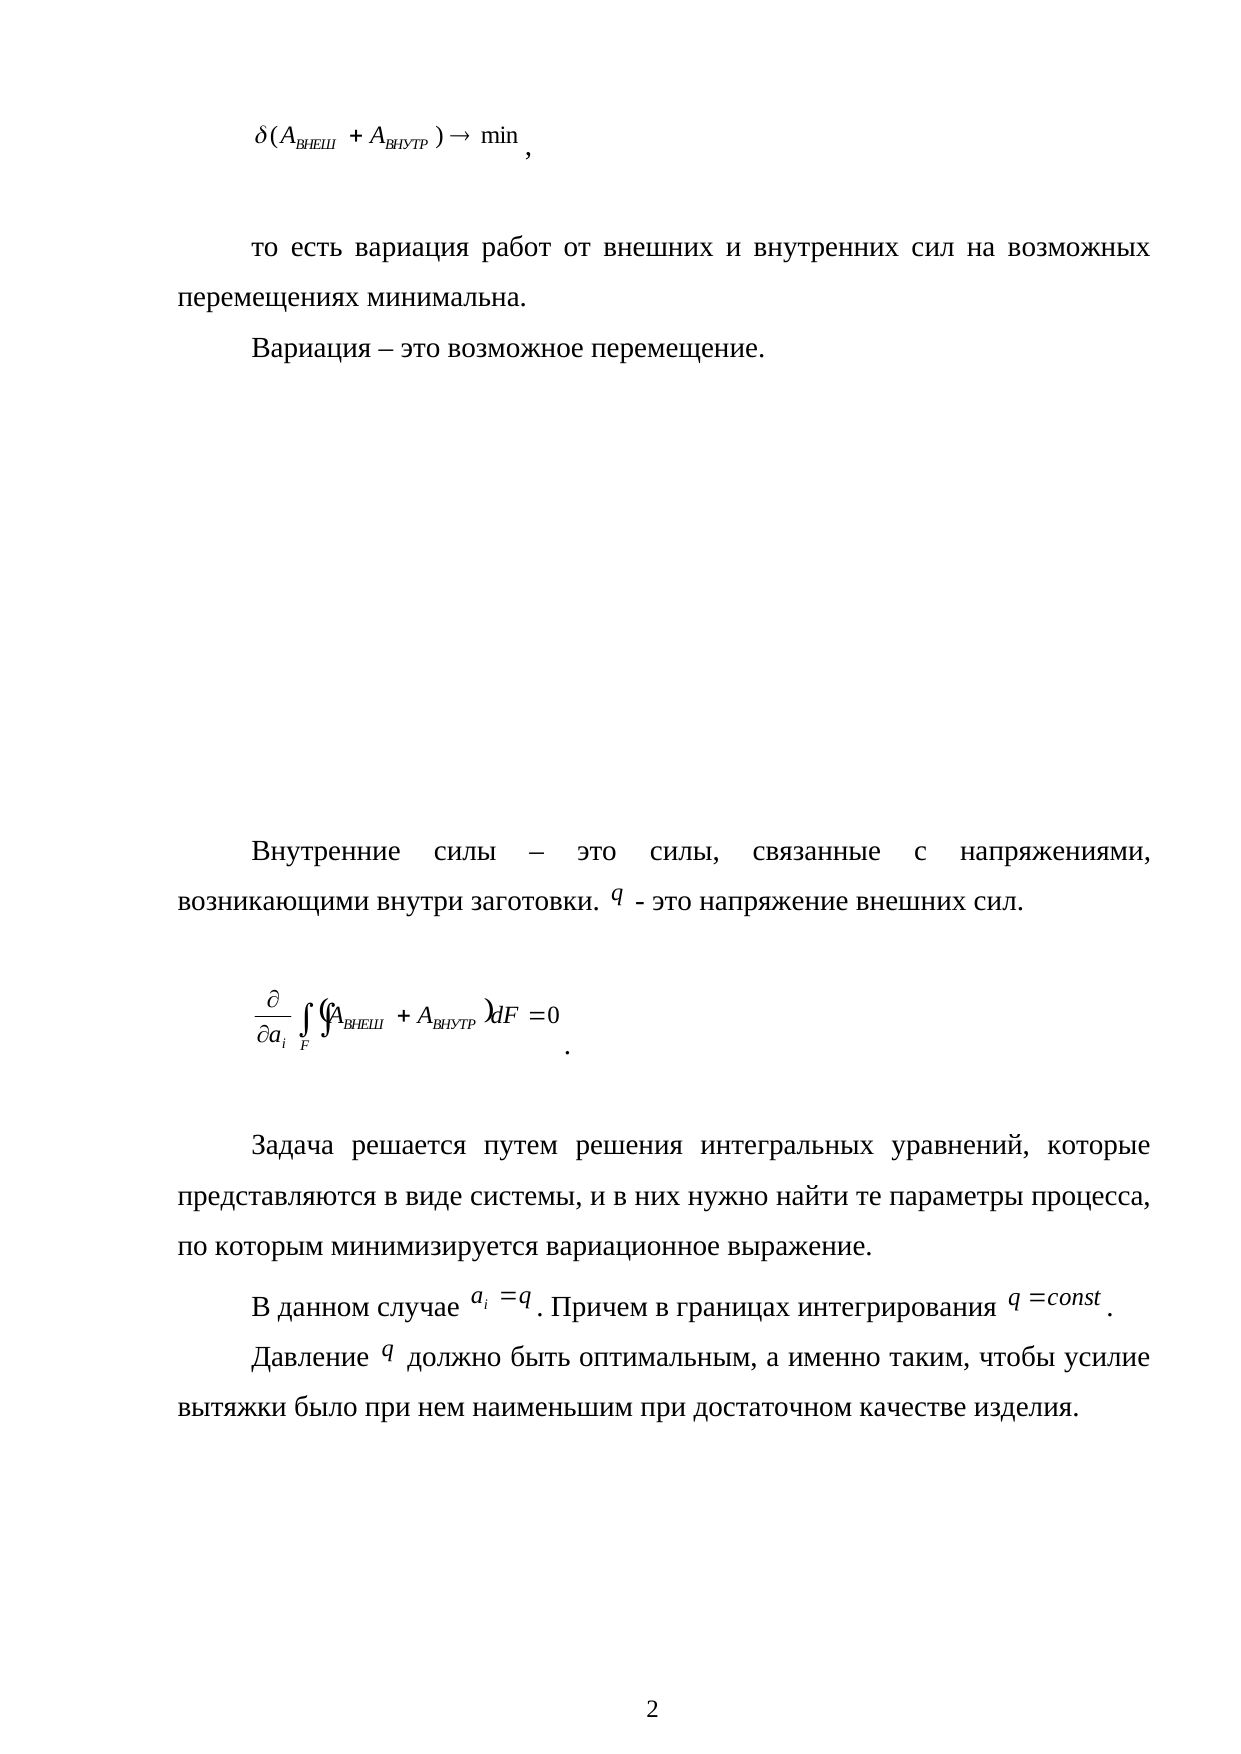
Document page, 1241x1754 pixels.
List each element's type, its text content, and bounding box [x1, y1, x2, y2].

text , [177, 118, 1152, 162]
text Внутренние силы – это силы, связанные с напряжениями, возникающими внутри заготовки. - это напряжение внешних сил. [177, 833, 1152, 917]
text Задача решается путем решения интегральных уравнений, которые представляются в виде системы, и в них нужно найти те параметры процесса, по которым минимизируется вариационное выражение. [177, 1127, 1152, 1262]
text Вариация – это возможное перемещение. [177, 330, 1152, 363]
text В данном случае . Причем в границах интегрирования . [177, 1278, 1152, 1322]
text Давление должно быть оптимальным, а именно таким, чтобы усилие вытяжки было при нем наименьшим при достаточном качестве изделия. [177, 1339, 1152, 1423]
text . [177, 984, 1152, 1060]
text то есть вариация работ от внешних и внутренних сил на возможных перемещениях минимальна. [177, 229, 1152, 313]
